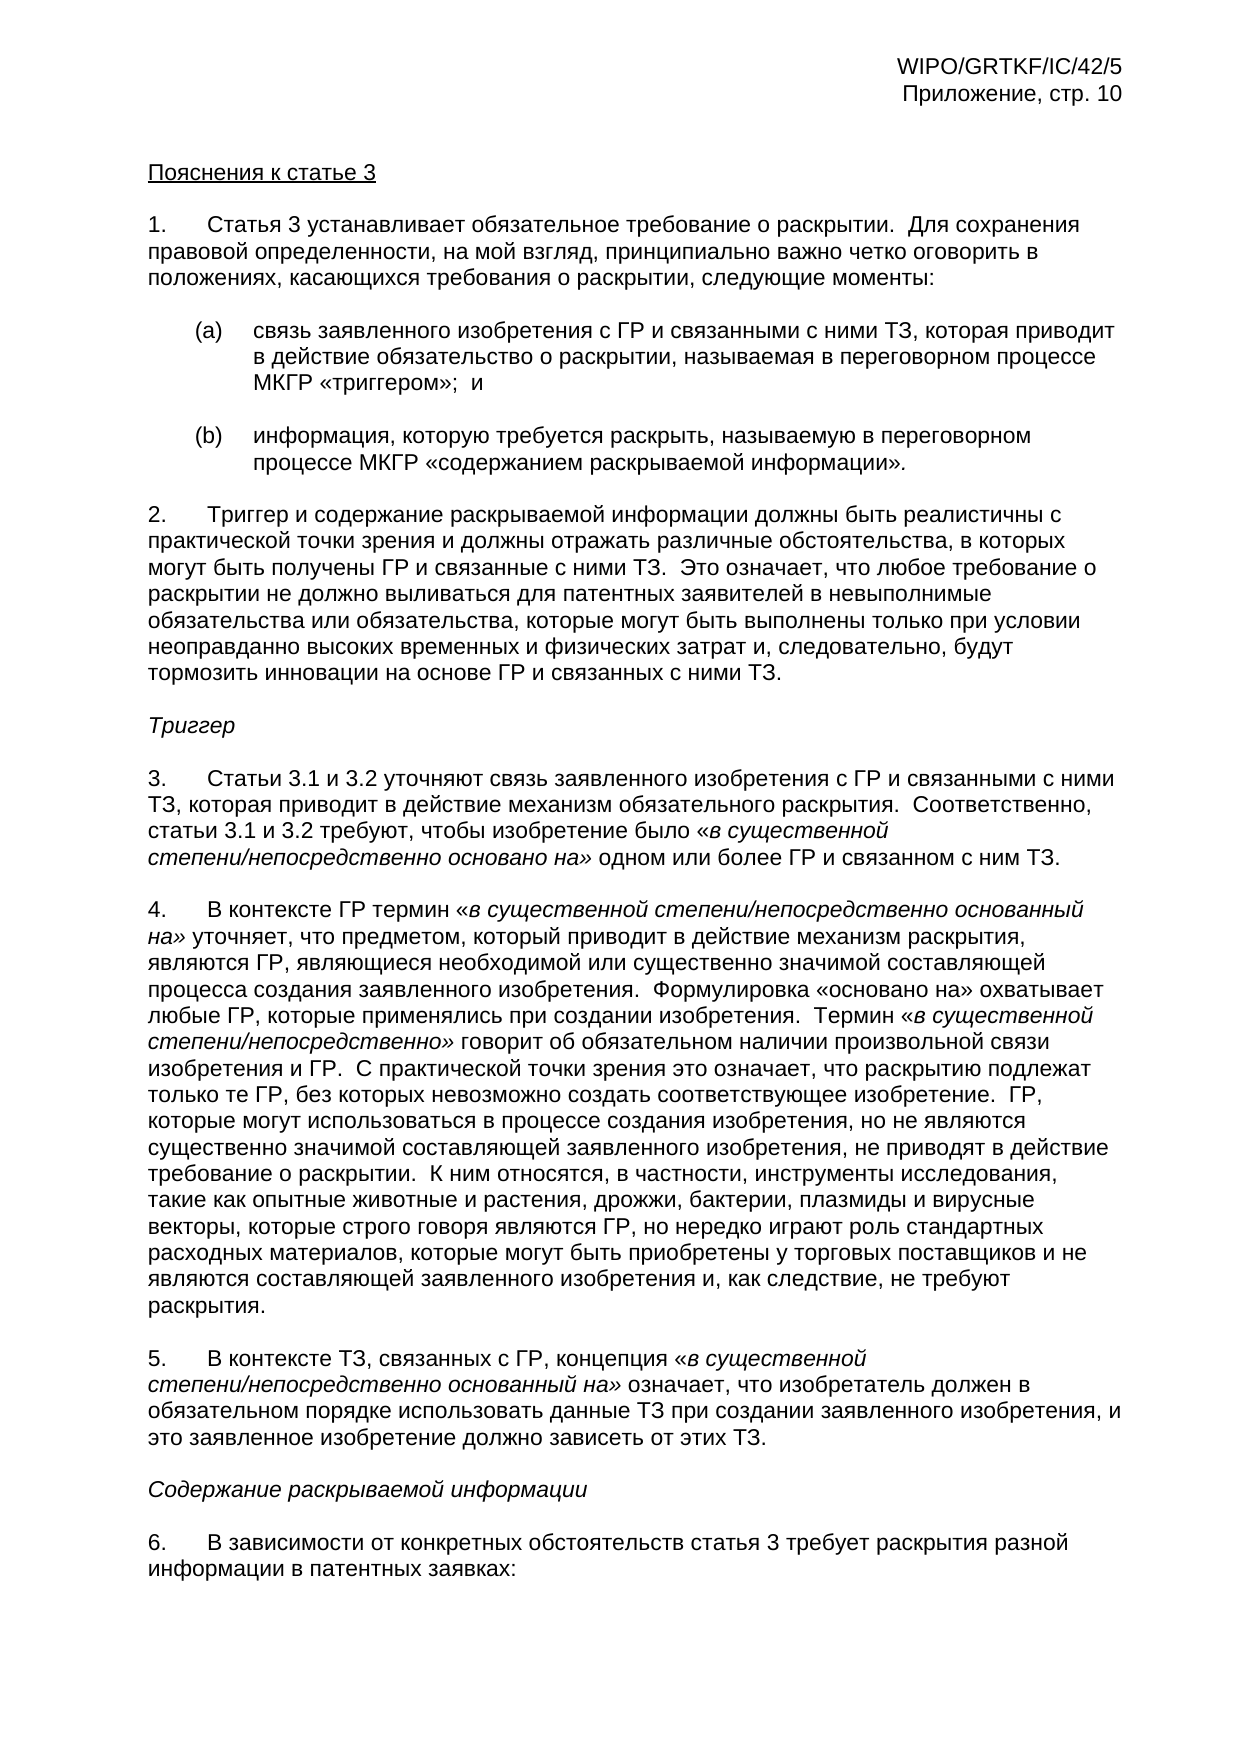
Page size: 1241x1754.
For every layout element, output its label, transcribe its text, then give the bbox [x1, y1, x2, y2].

text 5. В контексте ТЗ, связанных с ГР, концепция «в существенной степени/непосредственно основанный на» означает, что изобретатель должен в обязательном порядке использовать данные ТЗ при создании заявленного изобретения, и это заявленное изобретение должно зависеть от этих ТЗ. [148, 1344, 1122, 1450]
text Содержание раскрываемой информации [148, 1476, 1122, 1503]
text 3. Статьи 3.1 и 3.2 уточняют связь заявленного изобретения с ГР и связанными с ними ТЗ, которая приводит в действие механизм обязательного раскрытия. Соответственно, статьи 3.1 и 3.2 требуют, чтобы изобретение было «в существенной степени/непосредственно основано на» одном или более ГР и связанном с ним ТЗ. [148, 765, 1122, 870]
text 4. В контексте ГР термин «в существенной степени/непосредственно основанный на» уточняет, что предметом, который приводит в действие механизм раскрытия, являются ГР, являющиеся необходимой или существенно значимой составляющей процесса создания заявленного изобретения. Формулировка «основано на» охватывает любые ГР, которые применялись при создании изобретения. Термин «в существенной степени/непосредственно» говорит об обязательном наличии произвольной связи изобретения и ГР. С практической точки зрения это означает, что раскрытию подлежат только те ГР, без которых невозможно создать соответствующее изобретение. ГР, которые могут использоваться в процессе создания изобретения, но не являются существенно значимой составляющей заявленного изобретения, не приводят в действие требование о раскрытии. К ним относятся, в частности, инструменты исследования, такие как опытные животные и растения, дрожжи, бактерии, плазмиды и вирусные векторы, которые строго говоря являются ГР, но нередко играют роль стандартных расходных материалов, которые могут быть приобретены у торговых поставщиков и не являются составляющей заявленного изобретения и, как следствие, не требуют раскрытия. [148, 896, 1122, 1318]
text 2. Триггер и содержание раскрываемой информации должны быть реалистичны с практической точки зрения и должны отражать различные обстоятельства, в которых могут быть получены ГР и связанные с ними ТЗ. Это означает, что любое требование о раскрытии не должно выливаться для патентных заявителей в невыполнимые обязательства или обязательства, которые могут быть выполнены только при условии неоправданно высоких временных и физических затрат и, следовательно, будут тормозить инновации на основе ГР и связанных с ними ТЗ. [148, 501, 1122, 686]
text Триггер [148, 712, 1122, 738]
text 6. В зависимости от конкретных обстоятельств статья 3 требует раскрытия разной информации в патентных заявках: [148, 1529, 1122, 1582]
list связь заявленного изобретения с ГР и связанными с ними ТЗ, которая приводит в действие обязательство о раскрытии, называемая в переговорном процессе МКГР «триггером»; и [194, 317, 1122, 396]
text 1. Статья 3 устанавливает обязательное требование о раскрытии. Для сохранения правовой определенности, на мой взгляд, принципиально важно четко оговорить в положениях, касающихся требования о раскрытии, следующие моменты: [148, 211, 1122, 290]
list информация, которую требуется раскрыть, называемую в переговорном процессе МКГР «содержанием раскрываемой информации». [194, 422, 1122, 475]
text Пояснения к статье 3 [148, 158, 1122, 185]
